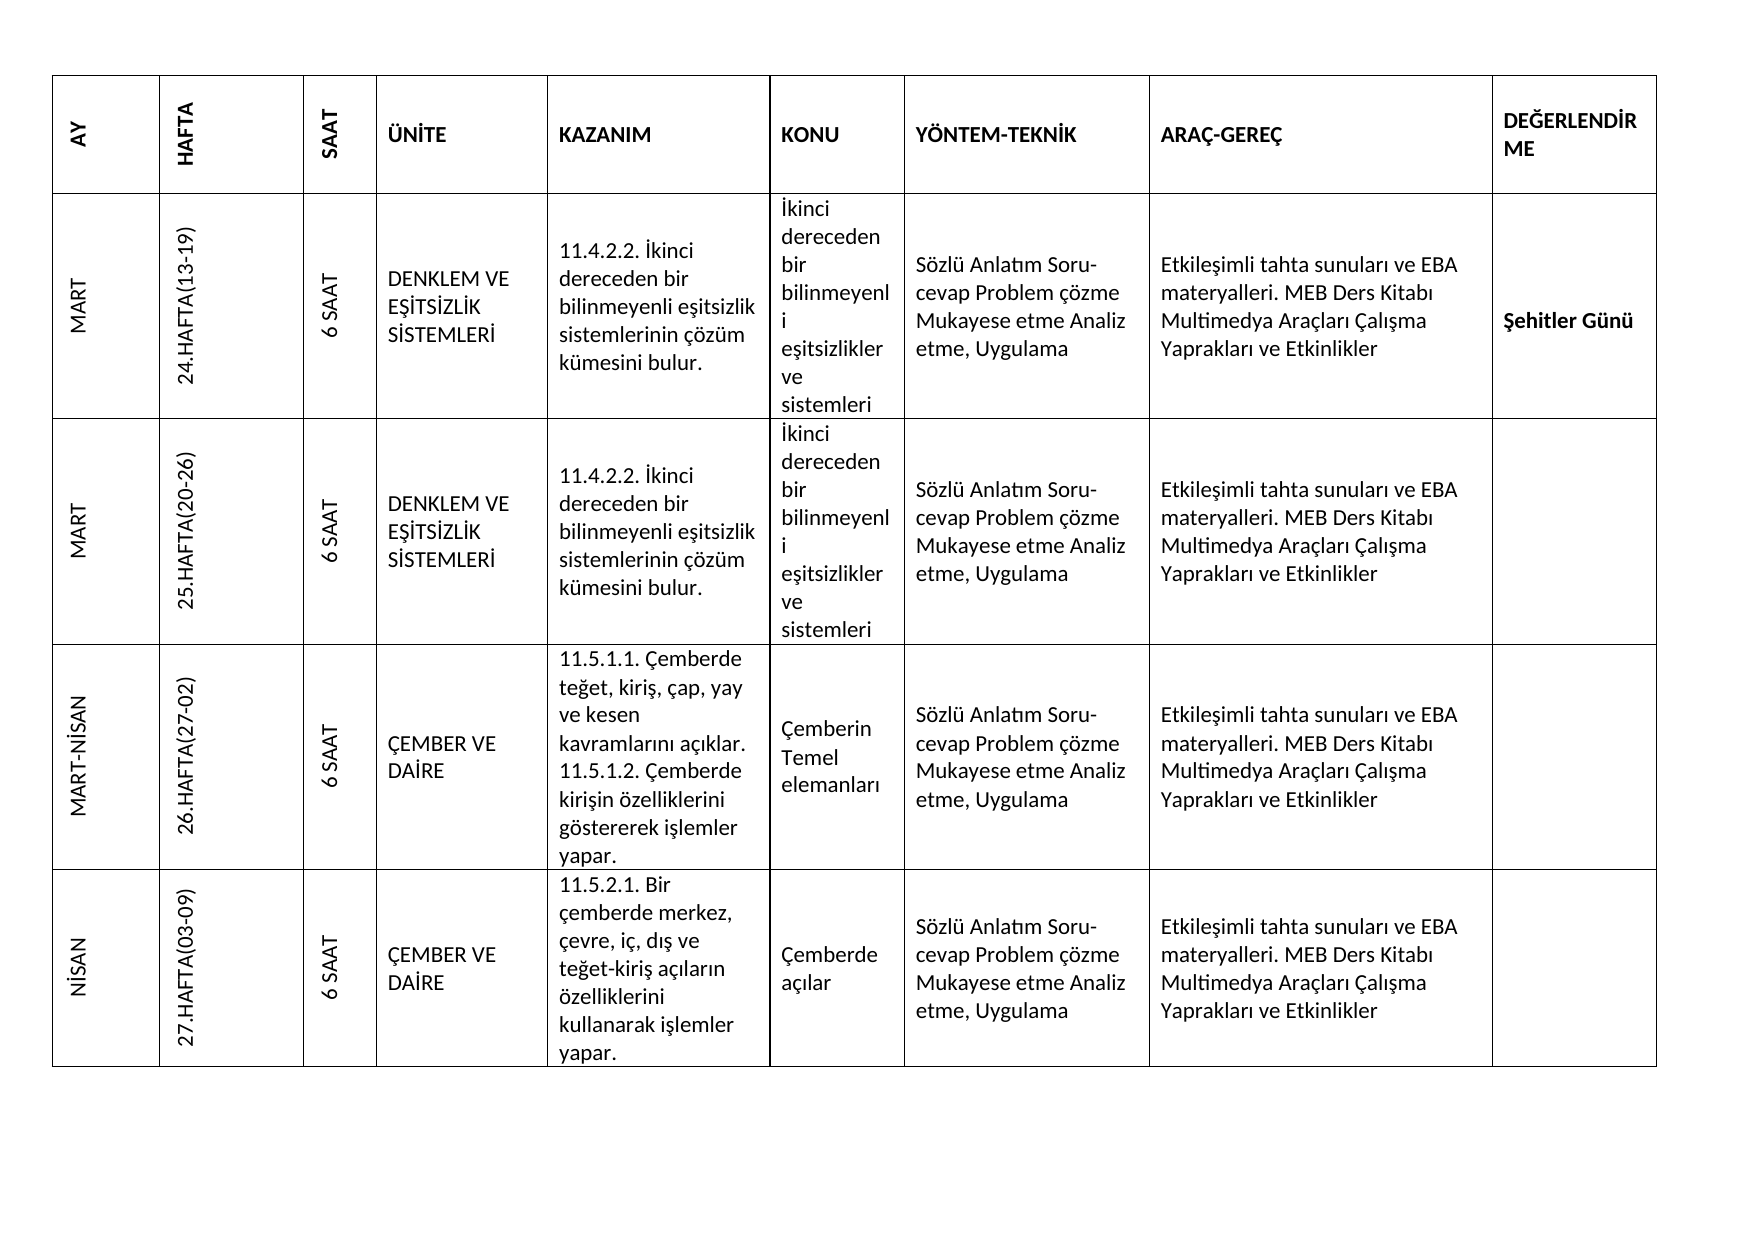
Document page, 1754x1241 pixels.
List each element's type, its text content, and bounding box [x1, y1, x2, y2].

table_header DEĞERLENDİRME [1493, 76, 1656, 193]
table_cell Çemberin Temel elemanları [771, 645, 904, 869]
table_cell 26.HAFTA(27-02) [160, 645, 303, 869]
table_cell DENKLEM VE EŞİTSİZLİK SİSTEMLERİ [377, 419, 547, 643]
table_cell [771, 194, 904, 418]
table_cell [1493, 870, 1656, 1066]
table_header SAAT [304, 76, 376, 193]
table_header YÖNTEM-TEKNİK [905, 76, 1149, 193]
table_cell [1493, 419, 1656, 643]
table_cell 11.4.2.2. İkinci dereceden bir bilinmeyenli eşitsizlik sistemlerinin çözüm kümesini bulur. [548, 194, 769, 418]
table_cell 11.4.2.2. İkinci dereceden bir bilinmeyenli eşitsizlik sistemlerinin çözüm kümesini bulur. [548, 419, 769, 643]
table_cell MART [53, 194, 159, 418]
table_cell Şehitler Günü [1493, 194, 1656, 418]
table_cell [905, 194, 1149, 418]
table_cell 11.5.2.1. Bir çemberde merkez, çevre, iç, dış ve teğet-kiriş açıların özelliklerini kullanarak işlemler yapar. [548, 870, 769, 1066]
table_header ARAÇ-GEREÇ [1150, 76, 1492, 193]
table_cell 11.5.1.1. Çemberde teğet, kiriş, çap, yay ve kesen kavramlarını açıklar. 11.5.1.2. Çemberde kirişin özelliklerini göstererek işlemler yapar. [548, 645, 769, 869]
table_cell 25.HAFTA(20-26) [160, 419, 303, 643]
table_header HAFTA [160, 76, 303, 193]
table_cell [1150, 194, 1492, 418]
table_header KONU [771, 76, 904, 193]
table_cell Çemberde açılar [771, 870, 904, 1066]
table_cell 6 SAAT [304, 194, 376, 418]
table_cell 27.HAFTA(03-09) [160, 870, 303, 1066]
table_cell 6 SAAT [304, 419, 376, 643]
table_header AY [53, 76, 159, 193]
table_cell Sözlü Anlatım Soru-cevap Problem çözme Mukayese etme Analiz etme, Uygulama [905, 645, 1149, 869]
table_cell 6 SAAT [304, 870, 376, 1066]
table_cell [1150, 870, 1492, 1066]
table_cell ÇEMBER VE DAİRE [377, 645, 547, 869]
table_cell Etkileşimli tahta sunuları ve EBA materyalleri. MEB Ders Kitabı Multimedya Araçları Çalışma Yaprakları ve Etkinlikler [1150, 645, 1492, 869]
table_cell Sözlü Anlatım Soru-cevap Problem çözme Mukayese etme Analiz etme, Uygulama [905, 419, 1149, 643]
table_header ÜNİTE [377, 76, 547, 193]
table_cell MART [53, 419, 159, 643]
table_cell DENKLEM VE EŞİTSİZLİK SİSTEMLERİ [377, 194, 547, 418]
table_cell [1493, 645, 1656, 869]
table_cell İkinci dereceden bir bilinmeyenli eşitsizlikler ve sistemleri [771, 419, 904, 643]
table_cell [905, 870, 1149, 1066]
table_cell Etkileşimli tahta sunuları ve EBA materyalleri. MEB Ders Kitabı Multimedya Araçları Çalışma Yaprakları ve Etkinlikler [1150, 419, 1492, 643]
table_cell ÇEMBER VE DAİRE [377, 870, 547, 1066]
table_header KAZANIM [548, 76, 769, 193]
table_cell MART-NİSAN [53, 645, 159, 869]
table_cell 6 SAAT [304, 645, 376, 869]
table_cell 24.HAFTA(13-19) [160, 194, 303, 418]
table_cell NİSAN [53, 870, 159, 1066]
